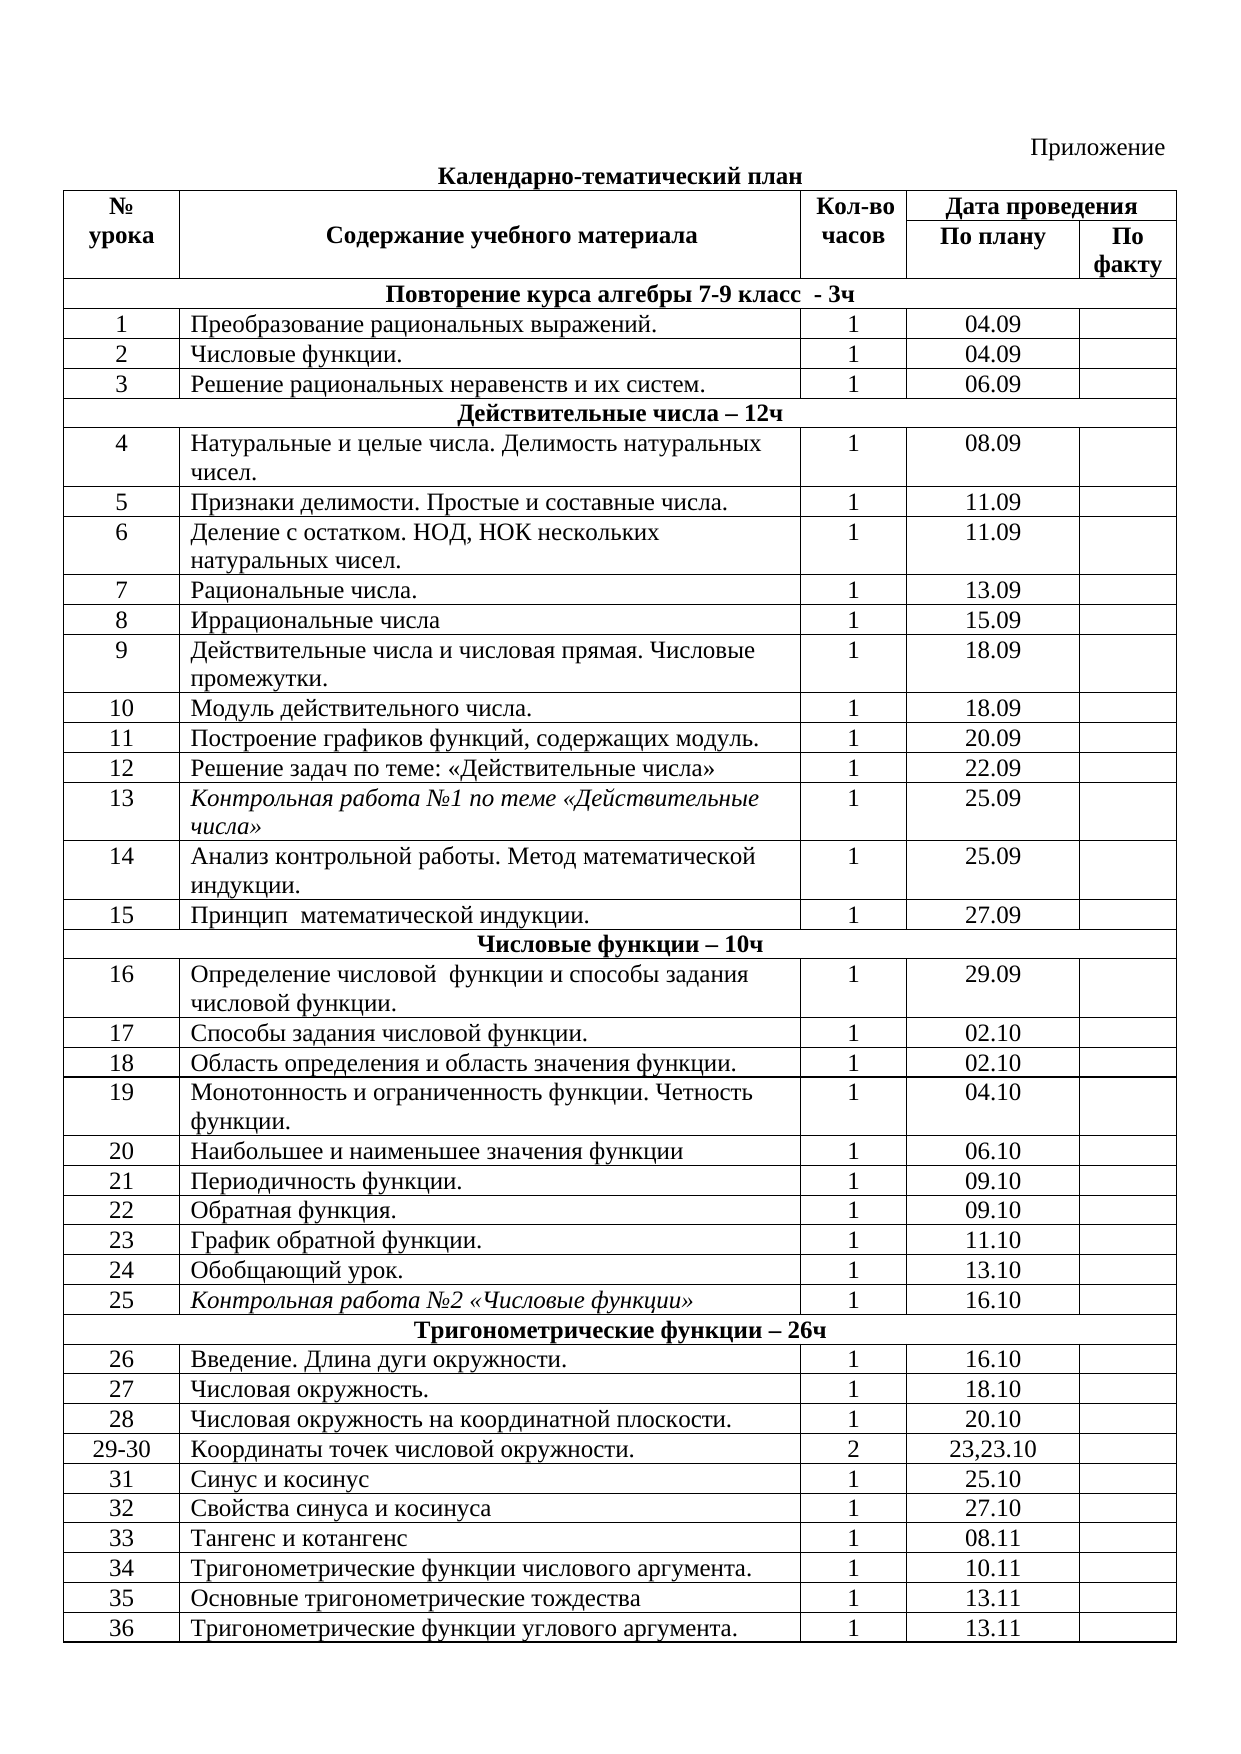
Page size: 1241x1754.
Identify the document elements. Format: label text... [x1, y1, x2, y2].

table_cell 1 [801, 487, 906, 516]
table_cell [1080, 1613, 1176, 1641]
table_cell 1 [801, 1583, 906, 1612]
table_cell Рациональные числа. [180, 575, 800, 604]
table_cell 1 [801, 959, 906, 1017]
table_cell [1080, 1196, 1176, 1224]
table_cell [1080, 1285, 1176, 1314]
table_cell 36 [64, 1613, 179, 1641]
table_cell Область определения и область значения функции. [180, 1048, 800, 1076]
table_cell [1080, 428, 1176, 486]
table_cell [1080, 1078, 1176, 1135]
table_cell 1 [801, 1018, 906, 1047]
table_cell 1 [801, 723, 906, 752]
table_cell 10 [64, 693, 179, 722]
table_cell 2 [64, 339, 179, 368]
table_cell 13.10 [907, 1255, 1079, 1284]
table_cell [1080, 1048, 1176, 1076]
table_cell 1 [801, 1523, 906, 1552]
table_cell 16 [64, 959, 179, 1017]
table_cell 1 [801, 1404, 906, 1433]
table_cell [1080, 1464, 1176, 1492]
table_cell [1080, 1166, 1176, 1194]
table_cell Свойства синуса и косинуса [180, 1494, 800, 1522]
table_cell 25.09 [907, 841, 1079, 899]
table_cell Преобразование рациональных выражений. [180, 309, 800, 338]
table_cell 1 [801, 605, 906, 634]
table_cell [1080, 1553, 1176, 1582]
table_cell 1 [801, 753, 906, 782]
table_cell Обобщающий урок. [180, 1255, 800, 1284]
table_cell [1080, 1404, 1176, 1433]
table_cell 3 [64, 369, 179, 397]
table_cell Тригонометрические функции – 26ч [64, 1315, 1176, 1343]
table_cell [1080, 841, 1176, 899]
table_cell [1080, 1434, 1176, 1463]
table_cell 14 [64, 841, 179, 899]
table_cell [1080, 1374, 1176, 1403]
table_cell 1 [801, 635, 906, 692]
table_cell 1 [801, 783, 906, 840]
table_cell 1 [801, 369, 906, 397]
table_cell [1080, 309, 1176, 338]
table_cell 1 [64, 309, 179, 338]
table_cell 1 [801, 1136, 906, 1165]
table_cell [1080, 339, 1176, 368]
table_cell 04.09 [907, 339, 1079, 368]
table_cell Принцип математической индукции. [180, 900, 800, 928]
table_cell 1 [801, 1285, 906, 1314]
table_cell Действительные числа – 12ч [64, 399, 1176, 427]
table_cell 1 [801, 309, 906, 338]
table_cell Решение рациональных неравенств и их систем. [180, 369, 800, 397]
table_cell 13.09 [907, 575, 1079, 604]
table_cell [1080, 1523, 1176, 1552]
table_cell 31 [64, 1464, 179, 1492]
table_cell 8 [64, 605, 179, 634]
table_cell 1 [801, 1374, 906, 1403]
table_cell 06.10 [907, 1136, 1079, 1165]
table_cell 04.09 [907, 309, 1079, 338]
table_cell 1 [801, 339, 906, 368]
table_cell 1 [801, 693, 906, 722]
table_cell [1080, 1255, 1176, 1284]
table_cell 27.10 [907, 1494, 1079, 1522]
table_cell Контрольная работа №2 «Числовые функции» [180, 1285, 800, 1314]
table_cell 18.09 [907, 635, 1079, 692]
table_cell Числовая окружность. [180, 1374, 800, 1403]
table_cell [1080, 517, 1176, 574]
table_cell 15.09 [907, 605, 1079, 634]
table_cell 1 [801, 1225, 906, 1254]
table_cell 5 [64, 487, 179, 516]
table_cell Модуль действительного числа. [180, 693, 800, 722]
text Приложение [75, 132, 1165, 161]
table_cell 1 [801, 900, 906, 928]
table_cell 15 [64, 900, 179, 928]
table_cell 08.11 [907, 1523, 1079, 1552]
table_cell 26 [64, 1345, 179, 1373]
table_cell [1080, 1136, 1176, 1165]
table_cell 7 [64, 575, 179, 604]
table_cell 4 [64, 428, 179, 486]
table_cell Решение задач по теме: «Действительные числа» [180, 753, 800, 782]
table_cell 24 [64, 1255, 179, 1284]
table_cell Основные тригонометрические тождества [180, 1583, 800, 1612]
table_cell 1 [801, 428, 906, 486]
table_cell 29-30 [64, 1434, 179, 1463]
table_cell Повторение курса алгебры 7-9 класс - 3ч [64, 279, 1176, 308]
table_cell 1 [801, 841, 906, 899]
table_cell 1 [801, 517, 906, 574]
table_cell [1080, 723, 1176, 752]
table_cell 13 [64, 783, 179, 840]
table_cell 27 [64, 1374, 179, 1403]
table_cell Деление с остатком. НОД, НОК нескольких натуральных чисел. [180, 517, 800, 574]
table_cell [1080, 783, 1176, 840]
table_header Дата проведения [907, 191, 1176, 220]
table_cell 25.10 [907, 1464, 1079, 1492]
table_cell 1 [801, 1166, 906, 1194]
table_cell 16.10 [907, 1285, 1079, 1314]
table_cell 20.10 [907, 1404, 1079, 1433]
table_cell [1080, 900, 1176, 928]
table_cell Периодичность функции. [180, 1166, 800, 1194]
table_cell 12 [64, 753, 179, 782]
table_cell 34 [64, 1553, 179, 1582]
table_cell 08.09 [907, 428, 1079, 486]
table_cell 04.10 [907, 1078, 1079, 1135]
table_cell 25.09 [907, 783, 1079, 840]
table_cell 1 [801, 1494, 906, 1522]
table_cell 09.10 [907, 1166, 1079, 1194]
table_cell 16.10 [907, 1345, 1079, 1373]
table_cell [1080, 605, 1176, 634]
table_cell 2 [801, 1434, 906, 1463]
table_cell 02.10 [907, 1018, 1079, 1047]
table_cell Построение графиков функций, содержащих модуль. [180, 723, 800, 752]
table_cell Способы задания числовой функции. [180, 1018, 800, 1047]
table_cell [1080, 1583, 1176, 1612]
table_cell [1080, 1345, 1176, 1373]
table_cell Синус и косинус [180, 1464, 800, 1492]
table_cell 9 [64, 635, 179, 692]
table_cell 1 [801, 1078, 906, 1135]
table_cell Признаки делимости. Простые и составные числа. [180, 487, 800, 516]
table_cell 21 [64, 1166, 179, 1194]
table_cell 1 [801, 1345, 906, 1373]
table_cell 35 [64, 1583, 179, 1612]
table_cell 11 [64, 723, 179, 752]
table_cell 13.11 [907, 1613, 1079, 1641]
table_cell 11.09 [907, 517, 1079, 574]
table_cell 1 [801, 1553, 906, 1582]
table_cell 28 [64, 1404, 179, 1433]
table_cell Обратная функция. [180, 1196, 800, 1224]
table_cell 1 [801, 1464, 906, 1492]
table_cell 18.10 [907, 1374, 1079, 1403]
table_cell Тригонометрические функции числового аргумента. [180, 1553, 800, 1582]
table_cell [1080, 575, 1176, 604]
table_cell 09.10 [907, 1196, 1079, 1224]
table_header № урока [64, 191, 179, 278]
table_cell Натуральные и целые числа. Делимость натуральных чисел. [180, 428, 800, 486]
table_cell 23 [64, 1225, 179, 1254]
table_cell Числовая окружность на координатной плоскости. [180, 1404, 800, 1433]
table_cell 17 [64, 1018, 179, 1047]
table_cell [1080, 487, 1176, 516]
table_cell [1080, 959, 1176, 1017]
table_cell 02.10 [907, 1048, 1079, 1076]
table_cell [1080, 753, 1176, 782]
table_cell Числовые функции. [180, 339, 800, 368]
table_cell Координаты точек числовой окружности. [180, 1434, 800, 1463]
table_cell График обратной функции. [180, 1225, 800, 1254]
table_header Кол-во часов [801, 191, 906, 278]
table_cell Наибольшее и наименьшее значения функции [180, 1136, 800, 1165]
table_cell 27.09 [907, 900, 1079, 928]
table_cell Монотонность и ограниченность функции. Четность функции. [180, 1078, 800, 1135]
table_cell 1 [801, 1048, 906, 1076]
table_cell Иррациональные числа [180, 605, 800, 634]
table_cell 32 [64, 1494, 179, 1522]
table_cell [1080, 1018, 1176, 1047]
table_cell 10.11 [907, 1553, 1079, 1582]
table_cell 06.09 [907, 369, 1079, 397]
table_cell Тангенс и котангенс [180, 1523, 800, 1552]
table_cell 33 [64, 1523, 179, 1552]
table_cell 20 [64, 1136, 179, 1165]
table_cell 19 [64, 1078, 179, 1135]
table_cell 1 [801, 1613, 906, 1641]
table_header Содержание учебного материала [180, 191, 800, 278]
table_cell По факту [1080, 221, 1176, 278]
table_cell Определение числовой функции и способы задания числовой функции. [180, 959, 800, 1017]
table_cell [1080, 1494, 1176, 1522]
table_cell Анализ контрольной работы. Метод математической индукции. [180, 841, 800, 899]
table_cell Тригонометрические функции углового аргумента. [180, 1613, 800, 1641]
table_cell По плану [907, 221, 1079, 278]
table_cell 25 [64, 1285, 179, 1314]
text Календарно-тематический план [75, 161, 1165, 190]
table_cell 20.09 [907, 723, 1079, 752]
table_cell Контрольная работа №1 по теме «Действительные числа» [180, 783, 800, 840]
table_cell 22 [64, 1196, 179, 1224]
table_cell Действительные числа и числовая прямая. Числовые промежутки. [180, 635, 800, 692]
table_cell 23,23.10 [907, 1434, 1079, 1463]
table_cell 11.10 [907, 1225, 1079, 1254]
table_cell 1 [801, 1255, 906, 1284]
table_cell Числовые функции – 10ч [64, 930, 1176, 958]
table_cell [1080, 369, 1176, 397]
table_cell 1 [801, 1196, 906, 1224]
table_cell 13.11 [907, 1583, 1079, 1612]
table_cell 29.09 [907, 959, 1079, 1017]
table_cell [1080, 635, 1176, 692]
table_cell 18 [64, 1048, 179, 1076]
table_cell [1080, 693, 1176, 722]
table_cell 18.09 [907, 693, 1079, 722]
table_cell 6 [64, 517, 179, 574]
table_cell Введение. Длина дуги окружности. [180, 1345, 800, 1373]
table_cell 1 [801, 575, 906, 604]
table_cell 11.09 [907, 487, 1079, 516]
table_cell 22.09 [907, 753, 1079, 782]
table_cell [1080, 1225, 1176, 1254]
